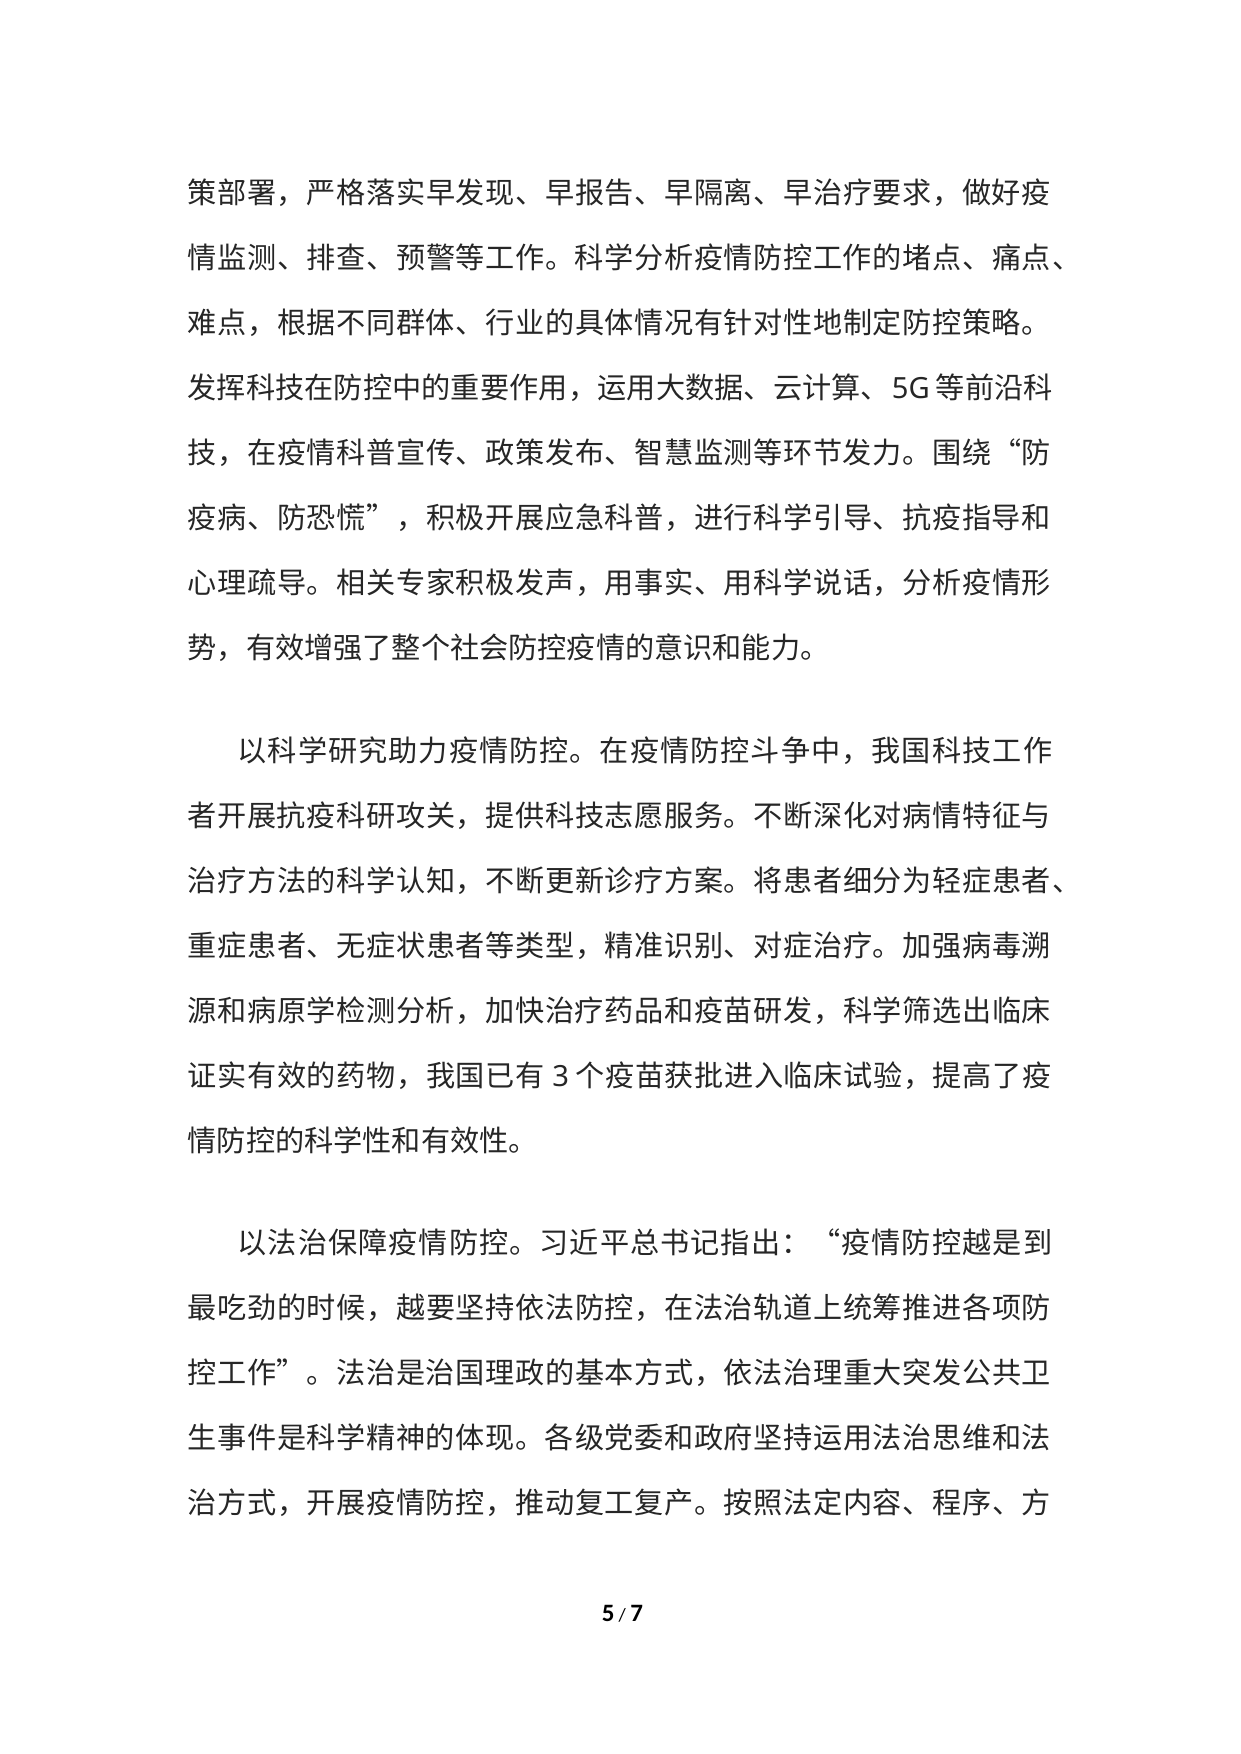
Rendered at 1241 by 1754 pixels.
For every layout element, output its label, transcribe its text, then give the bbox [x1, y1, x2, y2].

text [187, 158, 1053, 678]
text 以科学研究助力疫情防控。在疫情防控斗争中，我国科技工作者开展抗疫科研攻关，提供科技志愿服务。不断深化对病情特征与治疗方法的科学认知，不断更新诊疗方案。将患者细分为轻症患者、重症患者、无症状患者等类型，精准识别、对症治疗。加强病毒溯源和病原学检测分析，加快治疗药品和疫苗研发，科学筛选出临床证实有效的药物，我国已有3个疫苗获批进入临床试验，提高了疫情防控的科学性和有效性。 [187, 716, 1053, 1171]
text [187, 1208, 1053, 1533]
